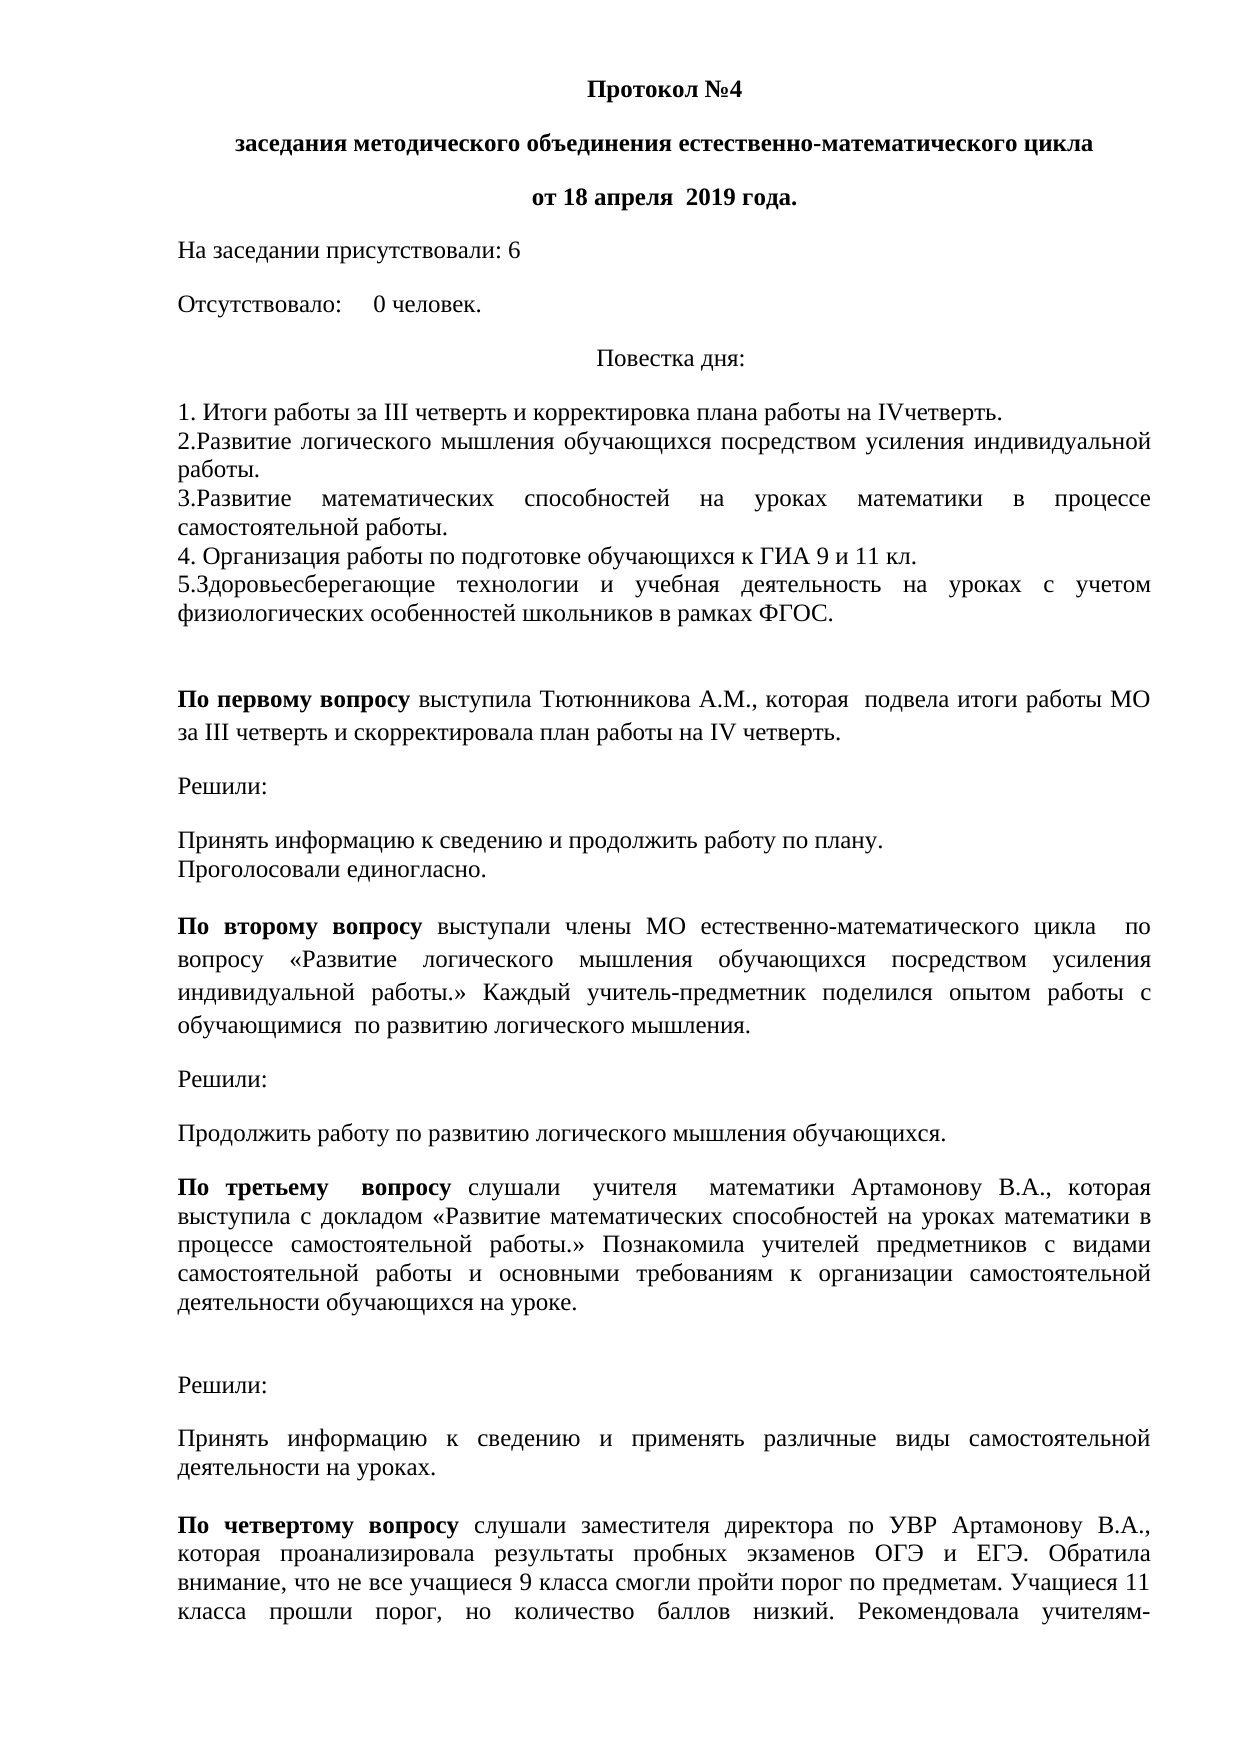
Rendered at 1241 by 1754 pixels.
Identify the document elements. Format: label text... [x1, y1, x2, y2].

text На заседании присутствовали: 6 [177, 235, 1152, 264]
text Повестка дня: [177, 343, 1152, 372]
text Принять информацию к сведению и продолжить работу по плану. [177, 825, 1152, 854]
text 2.Развитие логического мышления обучающихся посредством усиления индивидуальной работы. [177, 426, 1152, 483]
text По третьему вопросу слушали учителя математики Артамонову В.А., которая выступила с докладом «Развитие математических способностей на уроках математики в процессе самостоятельной работы.» Познакомила учителей предметников с видами самостоятельной работы и основными требованиям к организации самостоятельной деятельности обучающихся на уроке. [177, 1172, 1152, 1316]
text Принять информацию к сведению и применять различные виды самостоятельной деятельности на уроках. [177, 1423, 1152, 1481]
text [177, 1510, 1152, 1625]
text Решили: [177, 771, 1152, 800]
text 4. Организация работы по подготовке обучающихся к ГИА 9 и 11 кл. [177, 541, 1152, 569]
text от 18 апреля 2019 года. [177, 182, 1152, 210]
text 3.Развитие математических способностей на уроках математики в процессе самостоятельной работы. [177, 483, 1152, 541]
text заседания методического объединения естественно-математического цикла [177, 128, 1152, 156]
text Решили: [177, 1370, 1152, 1398]
text 1. Итоги работы за III четверть и корректировка плана работы на IVчетверть. [177, 397, 1152, 426]
text Отсутствовало: 0 человек. [177, 289, 1152, 318]
text 5.Здоровьесберегающие технологии и учебная деятельность на уроках с учетом физиологических особенностей школьников в рамках ФГОС. [177, 569, 1152, 627]
text Решили: [177, 1064, 1152, 1093]
text По второму вопросу выступали члены МО естественно-математического цикла по вопросу «Развитие логического мышления обучающихся посредством усиления индивидуальной работы.» Каждый учитель-предметник поделился опытом работы с обучающимися по развитию логического мышления. [177, 911, 1152, 1039]
text Продолжить работу по развитию логического мышления обучающихся. [177, 1118, 1152, 1147]
text По первому вопросу выступила Тютюнникова А.М., которая подвела итоги работы МО за III четверть и скорректировала план работы на IV четверть. [177, 684, 1152, 746]
text Протокол №4 [177, 74, 1152, 103]
text Проголосовали единогласно. [177, 854, 1152, 883]
